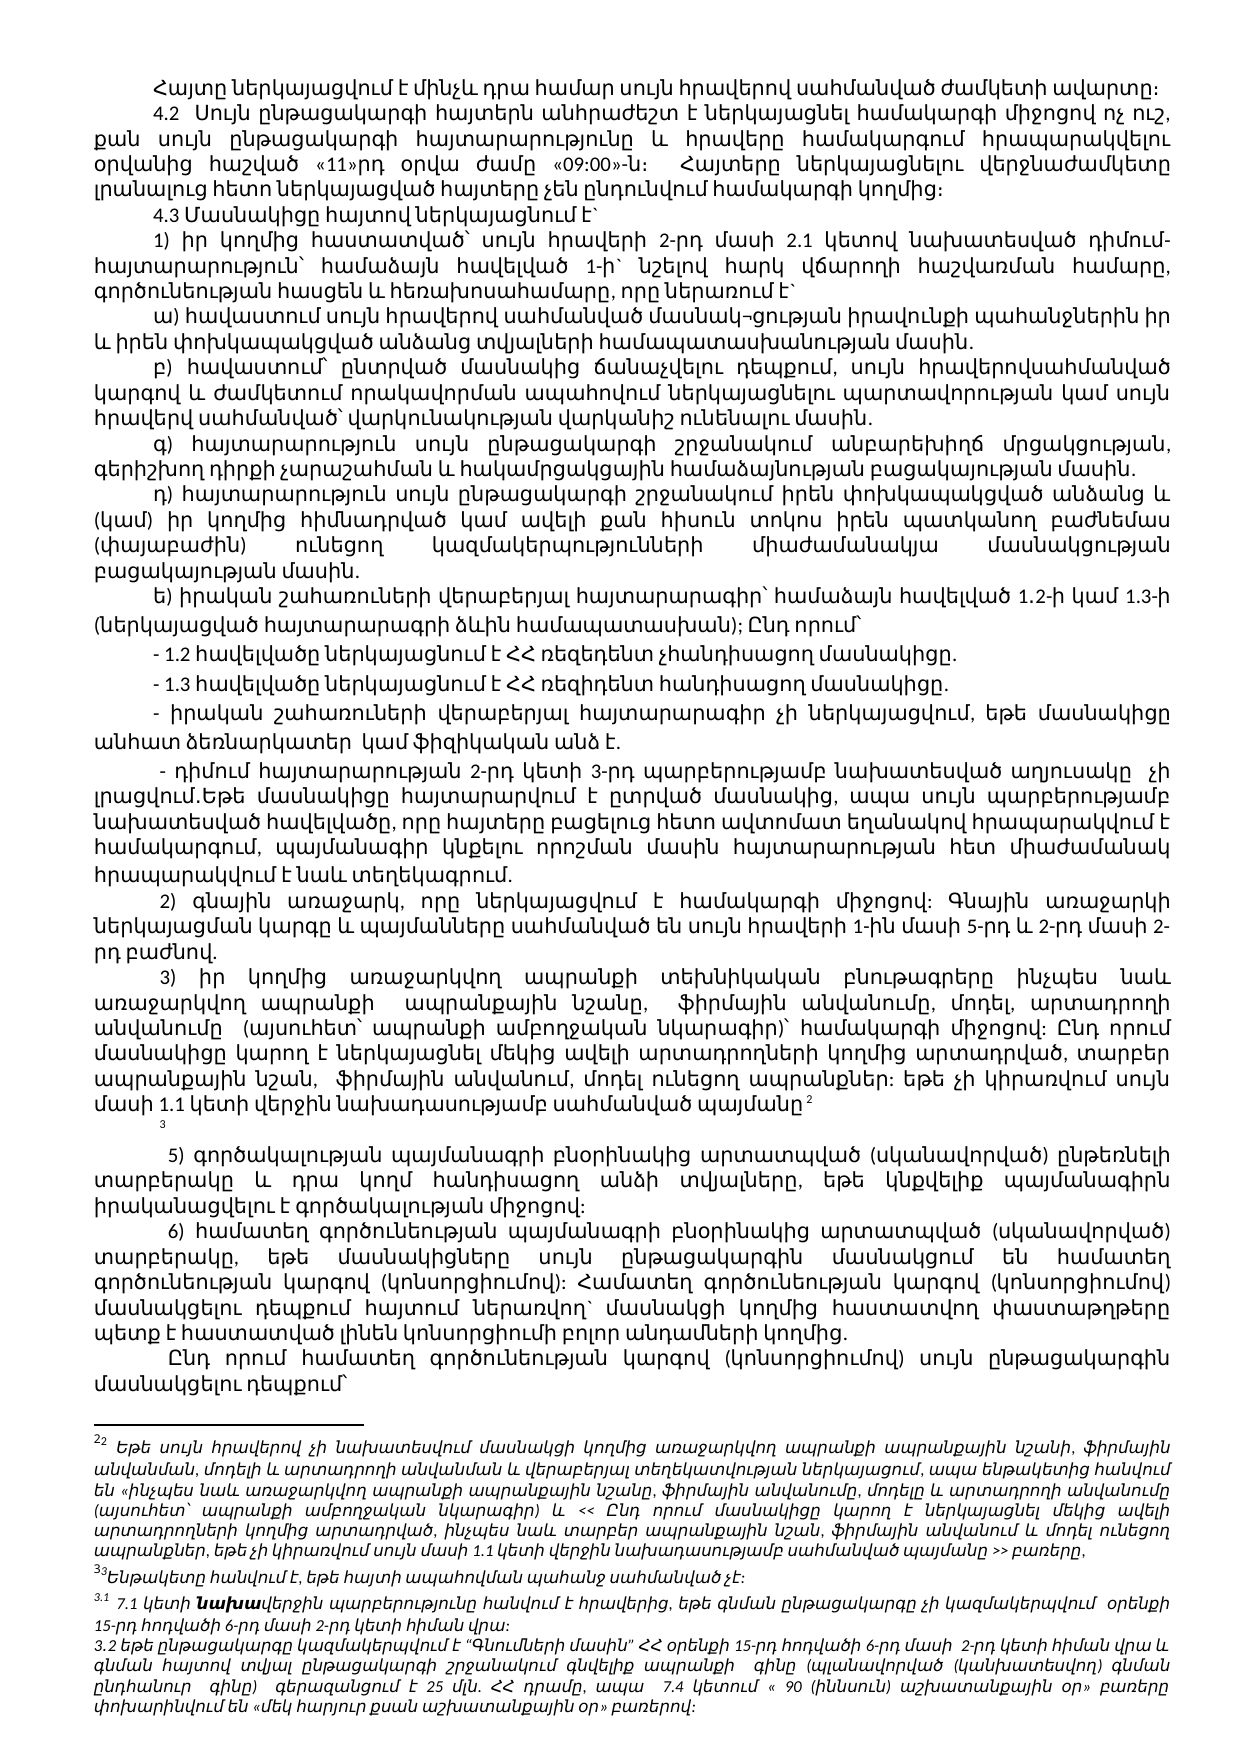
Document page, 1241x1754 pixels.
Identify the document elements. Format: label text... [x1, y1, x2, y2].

text ա) հավաստում սույն հրավերով սահմանված մասնակ¬ցության իրավունքի պահանջներին իր և իրեն փոխկապակցված անձանց տվյալների համապատասխանության մասին. [94, 304, 1171, 354]
text 2) գնային առաջարկ, որը ներկայացվում է համակարգի միջոցով: Գնային առաջարկի ներկայացման կարգը և պայմանները սահմանված են սույն հրավերի 1-ին մասի 5-րդ և 2-րդ մասի 2-րդ բաժնով. [94, 888, 1171, 964]
text - 1.2 հավելվածը ներկայացնում է ՀՀ ռեզեդենտ չհանդիսացող մասնակիցը. [94, 642, 1171, 667]
text 3 [94, 1117, 1171, 1142]
text գ) հայտարարություն սույն ընթացակարգի շրջանակում անբարեխիղճ մրցակցության, գերիշխող դիրքի չարաշահման և հակամրցակցային համաձայնության բացակայության մասին. [94, 431, 1171, 482]
text 6) համատեղ գործունեության պայմանագրի բնօրինակից արտատպված (սկանավորված) տարբերակը, եթե մասնակիցները սույն ընթացակարգին մասնակցում են համատեղ գործունեության կարգով (կոնսորցիումով): Համատեղ գործունեության կարգով (կոնսորցիումով) մասնակցելու դեպքում հայտում ներառվող` մասնակցի կողմից հաստատվող փաստաթղթերը պետք է հաստատված լինեն կոնսորցիումի բոլոր անդամների կողմից. [94, 1218, 1171, 1346]
text 4.2 Սույն ընթացակարգի հայտերն անհրաժեշտ է ներկայացնել համակարգի միջոցով ոչ ուշ, քան սույն ընթացակարգի հայտարարությունը և հրավերը համակարգում հրապարակվելու օրվանից հաշված «11»րդ օրվա ժամը «09:00»-ն։ Հայտերը ներկայացնելու վերջնաժամկետը լրանալուց հետո ներկայացված հայտերը չեն ընդունվում համակարգի կողմից։ [94, 100, 1171, 202]
text 5) գործակալության պայմանագրի բնօրինակից արտատպված (սկանավորված) ընթեռնելի տարբերակը և դրա կողմ հանդիսացող անձի տվյալները, եթե կնքվելիք պայմանագիրն իրականացվելու է գործակալության միջոցով: [94, 1142, 1171, 1218]
text 1) իր կողմից հաստատված՝ սույն հրավերի 2-րդ մասի 2.1 կետով նախատեսված դիմում-հայտարարություն՝ համաձայն հավելված 1-ի` նշելով հարկ վճարողի հաշվառման համարը, գործունեության հասցեն և հեռախոսահամարը, որը ներառում է` [94, 227, 1171, 304]
text բ) հավաստում՝ ընտրված մասնակից ճանաչվելու դեպքում, սույն հրավերովսահմանված կարգով և ժամկետում որակավորման ապահովում ներկայացնելու պարտավորության կամ սույն հրավերվ սահմանված՝ վարկունակության վարկանիշ ունենալու մասին. [94, 354, 1171, 431]
text 3) իր կողմից առաջարկվող ապրանքի տեխնիկական բնութագրերը ինչպես նաև առաջարկվող ապրանքի ապրանքային նշանը, ֆիրմային անվանումը, մոդել, արտադրողի անվանումը (այսուհետ՝ ապրանքի ամբողջական նկարագիր)՝ համակարգի միջոցով: Ընդ որում մասնակիցը կարող է ներկայացնել մեկից ավելի արտադրողների կողմից արտադրված, տարբեր ապրանքային նշան, ֆիրմային անվանում, մոդել ունեցող ապրանքներ: եթե չի կիրառվում սույն մասի 1.1 կետի վերջին նախադասությամբ սահմանված պայմանը 2 [94, 964, 1171, 1117]
text - դիմում հայտարարության 2-րդ կետի 3-րդ պարբերությամբ նախատեսված աղյուսակը չի լրացվում․Եթե մասնակիցը հայտարարվում է ըտրված մասնակից, ապա սույն պարբերությամբ նախատեսված հավելվածը, որը հայտերը բացելուց հետո ավտոմատ եղանակով հրապարակվում է համակարգում, պայմանագիր կնքելու որոշման մասին հայտարարության հետ միաժամանակ հրապարակվում է նաև տեղեկագրում. [94, 758, 1171, 888]
text Հայտը ներկայացվում է մինչև դրա համար սույն հրավերով սահմանված ժամկետի ավարտը։ [94, 75, 1171, 100]
text Ընդ որում համատեղ գործունեության կարգով (կոնսորցիումով) սույն ընթացակարգին մասնակցելու դեպքում՝ [94, 1346, 1171, 1396]
text - 1.3 հավելվածը ներկայացնում է ՀՀ ռեզիդենտ հանդիսացող մասնակիցը. [94, 671, 1171, 696]
text - իրական շահառուների վերաբերյալ հայտարարագիր չի ներկայացվում, եթե մասնակիցը անհատ ձեռնարկատեր կամ ֆիզիկական անձ է. [94, 700, 1171, 754]
text դ) հայտարարություն սույն ընթացակարգի շրջանակում իրեն փոխկապակցված անձանց և (կամ) իր կողմից հիմնադրված կամ ավելի քան հիսուն տոկոս իրեն պատկանող բաժնեմաս (փայաբաժին) ունեցող կազմակերպությունների միաժամանակյա մասնակցության բացակայության մասին. [94, 482, 1171, 583]
text ե) իրական շահառուների վերաբերյալ հայտարարագիր՝ համաձայն հավելված 1․2-ի կամ 1.3-ի (ներկայացված հայտարարագրի ձևին համապատասխան); Ընդ որում՝ [94, 583, 1171, 638]
text 4.3 Մասնակիցը հայտով ներկայացնում է` [94, 202, 1171, 227]
